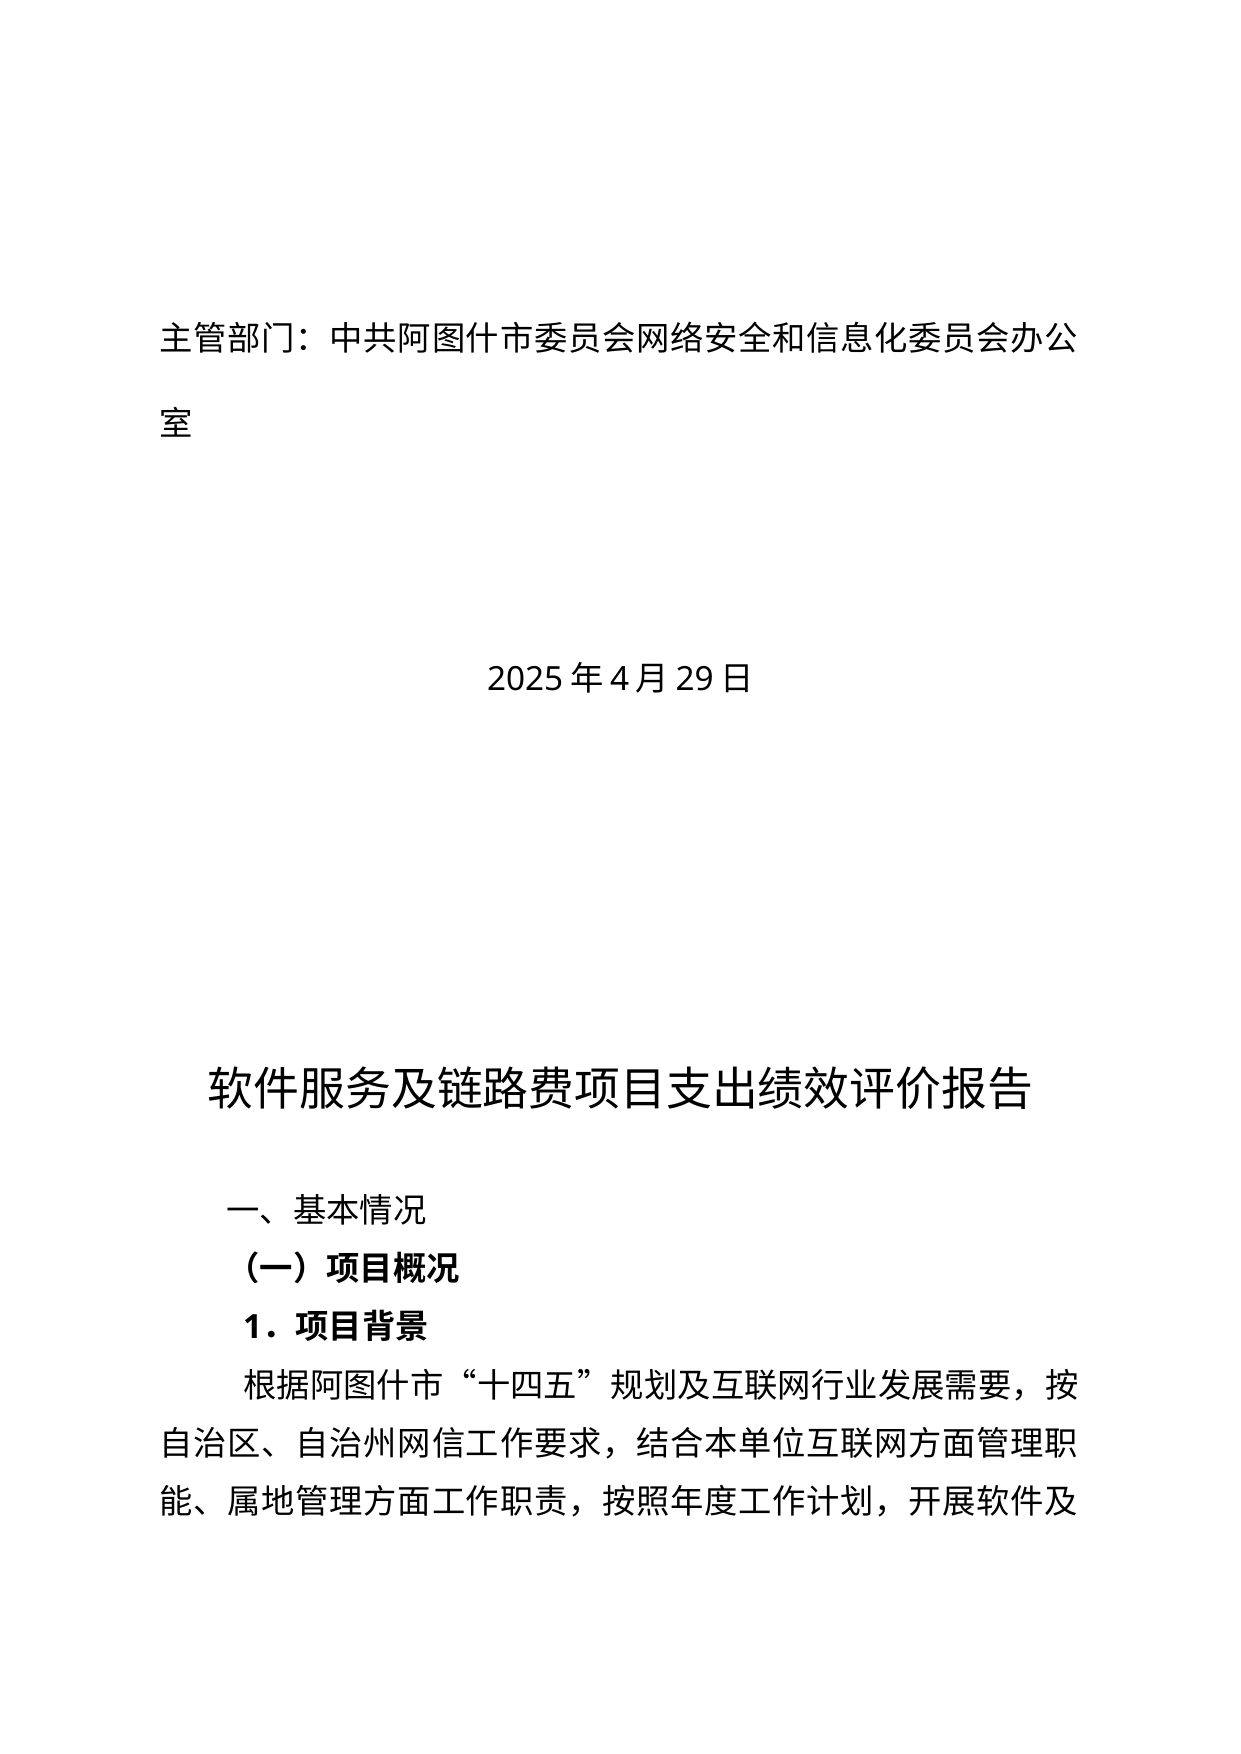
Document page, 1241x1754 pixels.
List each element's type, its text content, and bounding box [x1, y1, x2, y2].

text 2025年4月29日 [159, 634, 1081, 719]
text 一、基本情况 [159, 1175, 1081, 1234]
text 软件服务及链路费项目支出绩效评价报告 [159, 1059, 1081, 1117]
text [159, 1350, 1081, 1525]
text 主管部门：中共阿图什市委员会网络安全和信息化委员会办公室 [159, 294, 1081, 464]
text 1．项目背景 [159, 1292, 1081, 1350]
text （一）项目概况 [159, 1234, 1081, 1292]
